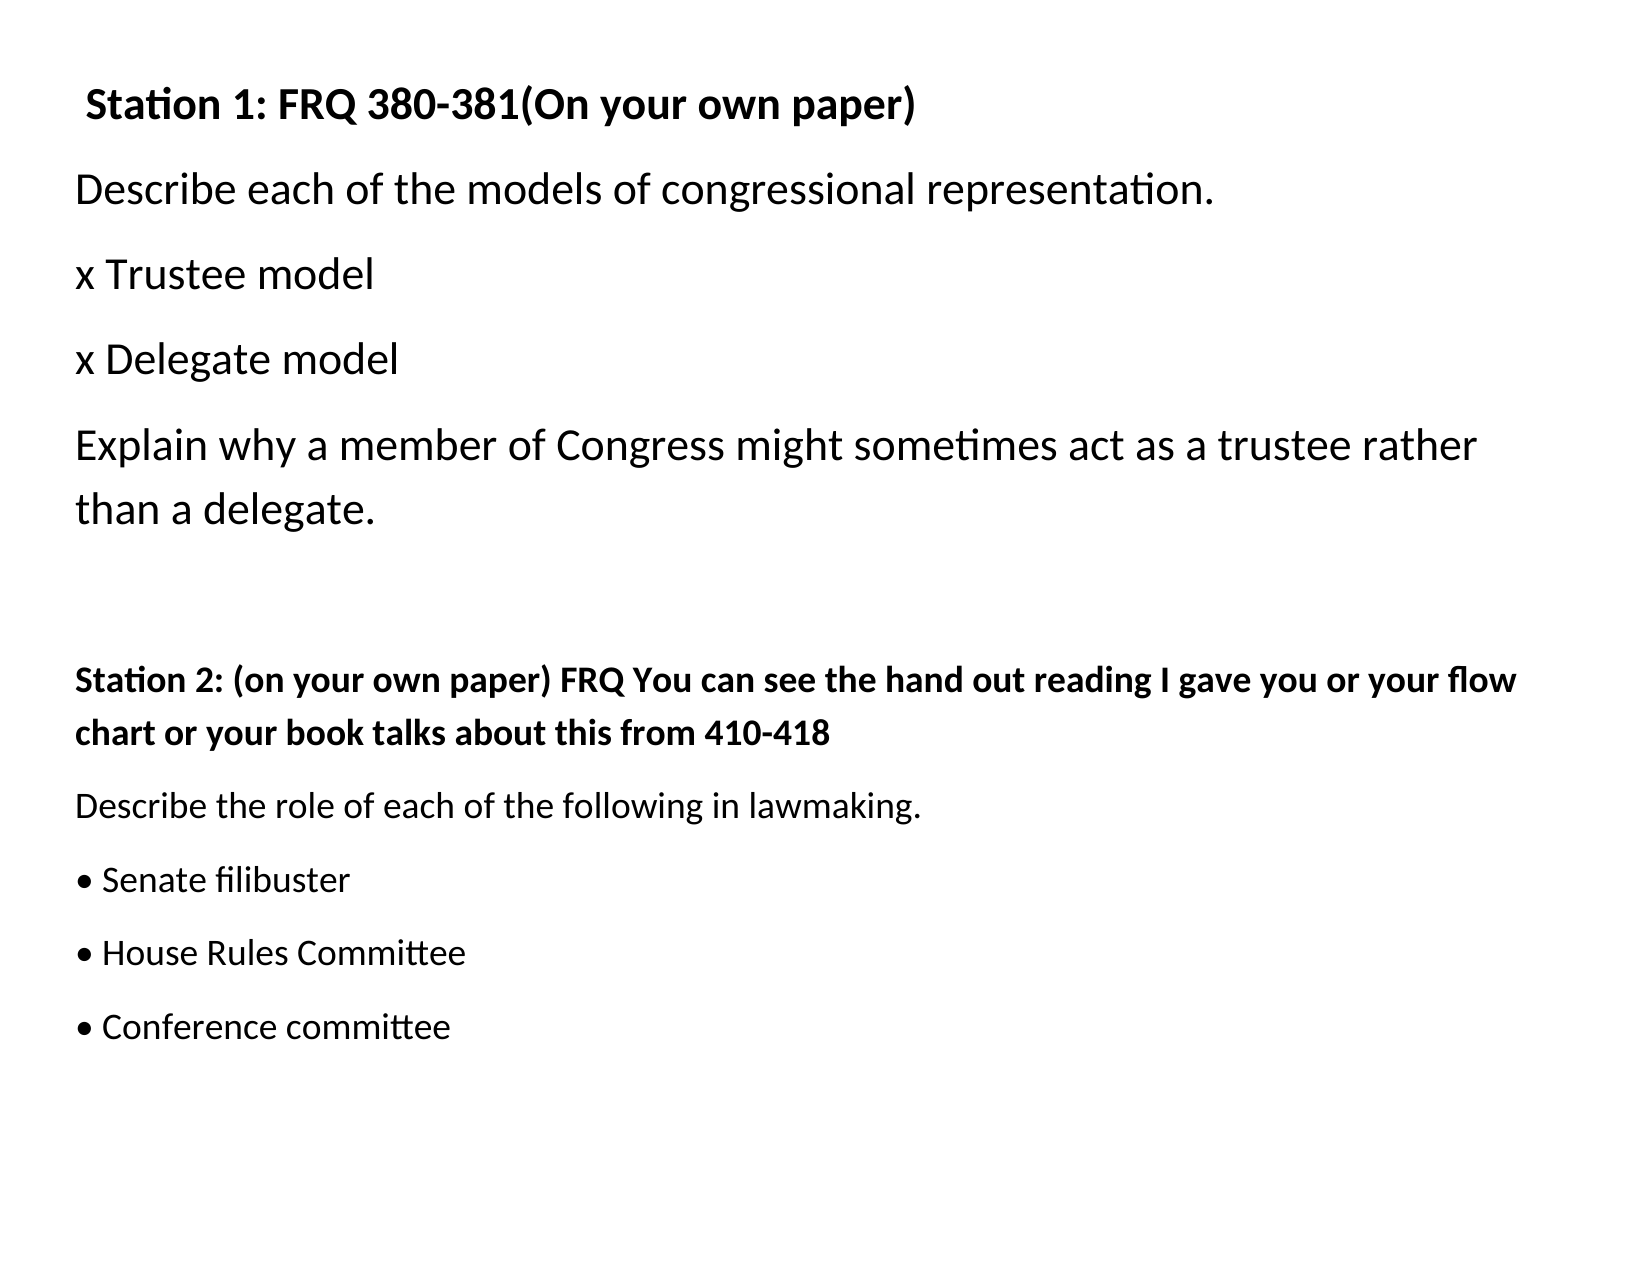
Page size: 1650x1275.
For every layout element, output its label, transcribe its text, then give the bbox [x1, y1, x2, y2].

text x Trustee model [75, 245, 1575, 301]
text Explain why a member of Congress might sometimes act as a trustee rather than a delegate. [75, 415, 1575, 536]
text Describe each of the models of congressional representation. [75, 160, 1575, 216]
text x Delegate model [75, 330, 1575, 386]
text Station 1: FRQ 380-381(On your own paper) [75, 75, 1575, 131]
text • House Rules Committee [75, 929, 1575, 975]
text • Conference committee [75, 1003, 1575, 1048]
text • Senate filibuster [75, 856, 1575, 901]
text Station 2: (on your own paper) FRQ You can see the hand out reading I gave you or your flow chart or your book talks about this from 410-418 [75, 656, 1575, 754]
text Describe the role of each of the following in lawmaking. [75, 782, 1575, 828]
